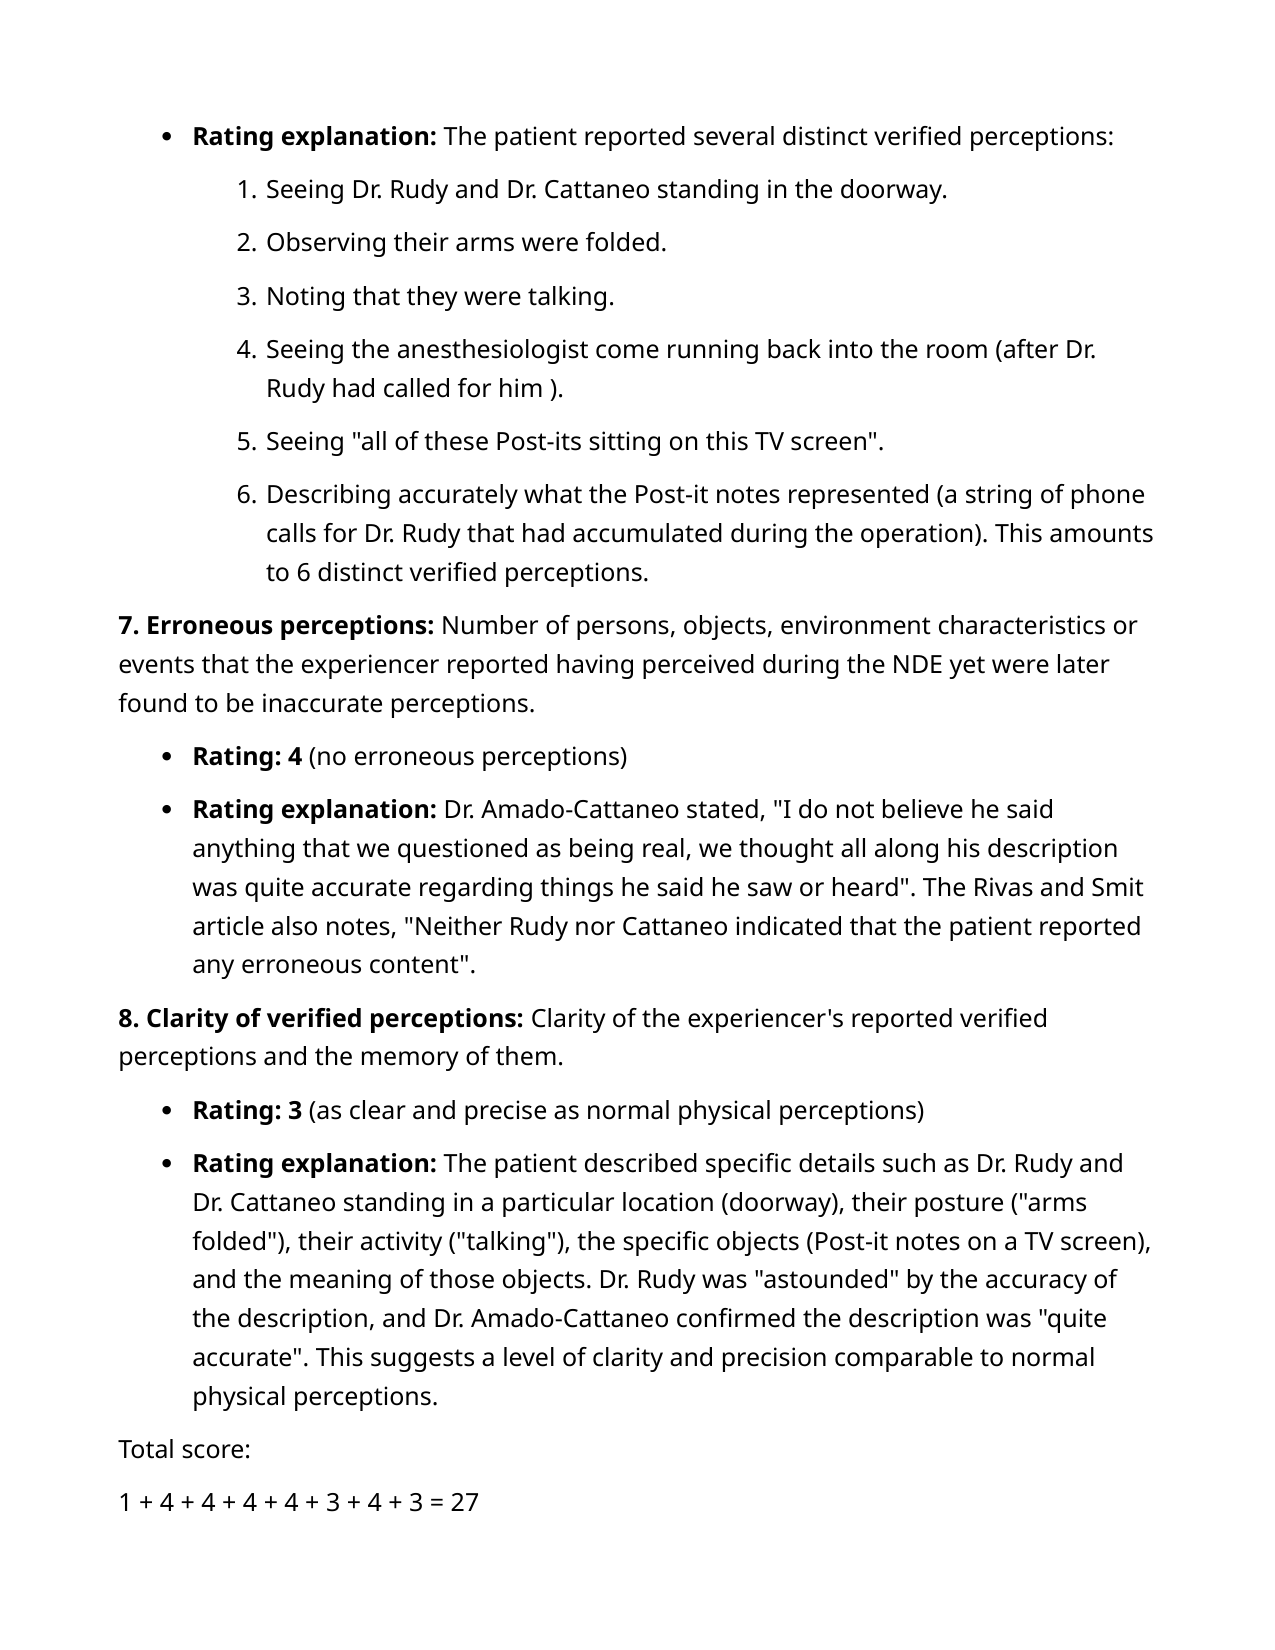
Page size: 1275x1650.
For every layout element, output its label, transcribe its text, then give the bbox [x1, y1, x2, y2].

list Rating explanation: The patient described specific details such as Dr. Rudy and Dr. Cattaneo standing in a particular location (doorway), their posture ("arms folded"), their activity ("talking"), the specific objects (Post-it notes on a TV screen), and the meaning of those objects. Dr. Rudy was "astounded" by the accuracy of the description, and Dr. Amado-Cattaneo confirmed the description was "quite accurate". This suggests a level of clarity and precision comparable to normal physical perceptions. [162, 1146, 1157, 1412]
list Rating: 3 (as clear and precise as normal physical perceptions) [162, 1092, 1157, 1126]
list Noting that they were talking. [236, 278, 1157, 312]
list Seeing Dr. Rudy and Dr. Cattaneo standing in the doorway. [236, 171, 1157, 206]
text 7. Erroneous perceptions: Number of persons, objects, environment characteristics or events that the experiencer reported having perceived during the NDE yet were later found to be inaccurate perceptions. [118, 608, 1157, 719]
text Total score: [118, 1431, 1157, 1466]
list Seeing the anesthesiologist come running back into the room (after Dr. Rudy had called for him ). [236, 331, 1157, 404]
list Rating: 4 (no erroneous perceptions) [162, 738, 1157, 773]
text 1 + 4 + 4 + 4 + 4 + 3 + 4 + 3 = 27 [118, 1485, 1157, 1519]
list Observing their arms were folded. [236, 225, 1157, 259]
list Rating explanation: The patient reported several distinct verified perceptions: [162, 118, 1157, 152]
text 8. Clarity of verified perceptions: Clarity of the experiencer's reported verified perceptions and the memory of them. [118, 1000, 1157, 1073]
list Rating explanation: Dr. Amado-Cattaneo stated, "I do not believe he said anything that we questioned as being real, we thought all along his description was quite accurate regarding things he said he saw or heard". The Rivas and Smit article also notes, "Neither Rudy nor Cattaneo indicated that the patient reported any erroneous content". [162, 792, 1157, 981]
list Seeing "all of these Post-its sitting on this TV screen". [236, 423, 1157, 458]
list Describing accurately what the Post-it notes represented (a string of phone calls for Dr. Rudy that had accumulated during the operation). This amounts to 6 distinct verified perceptions. [236, 477, 1157, 588]
